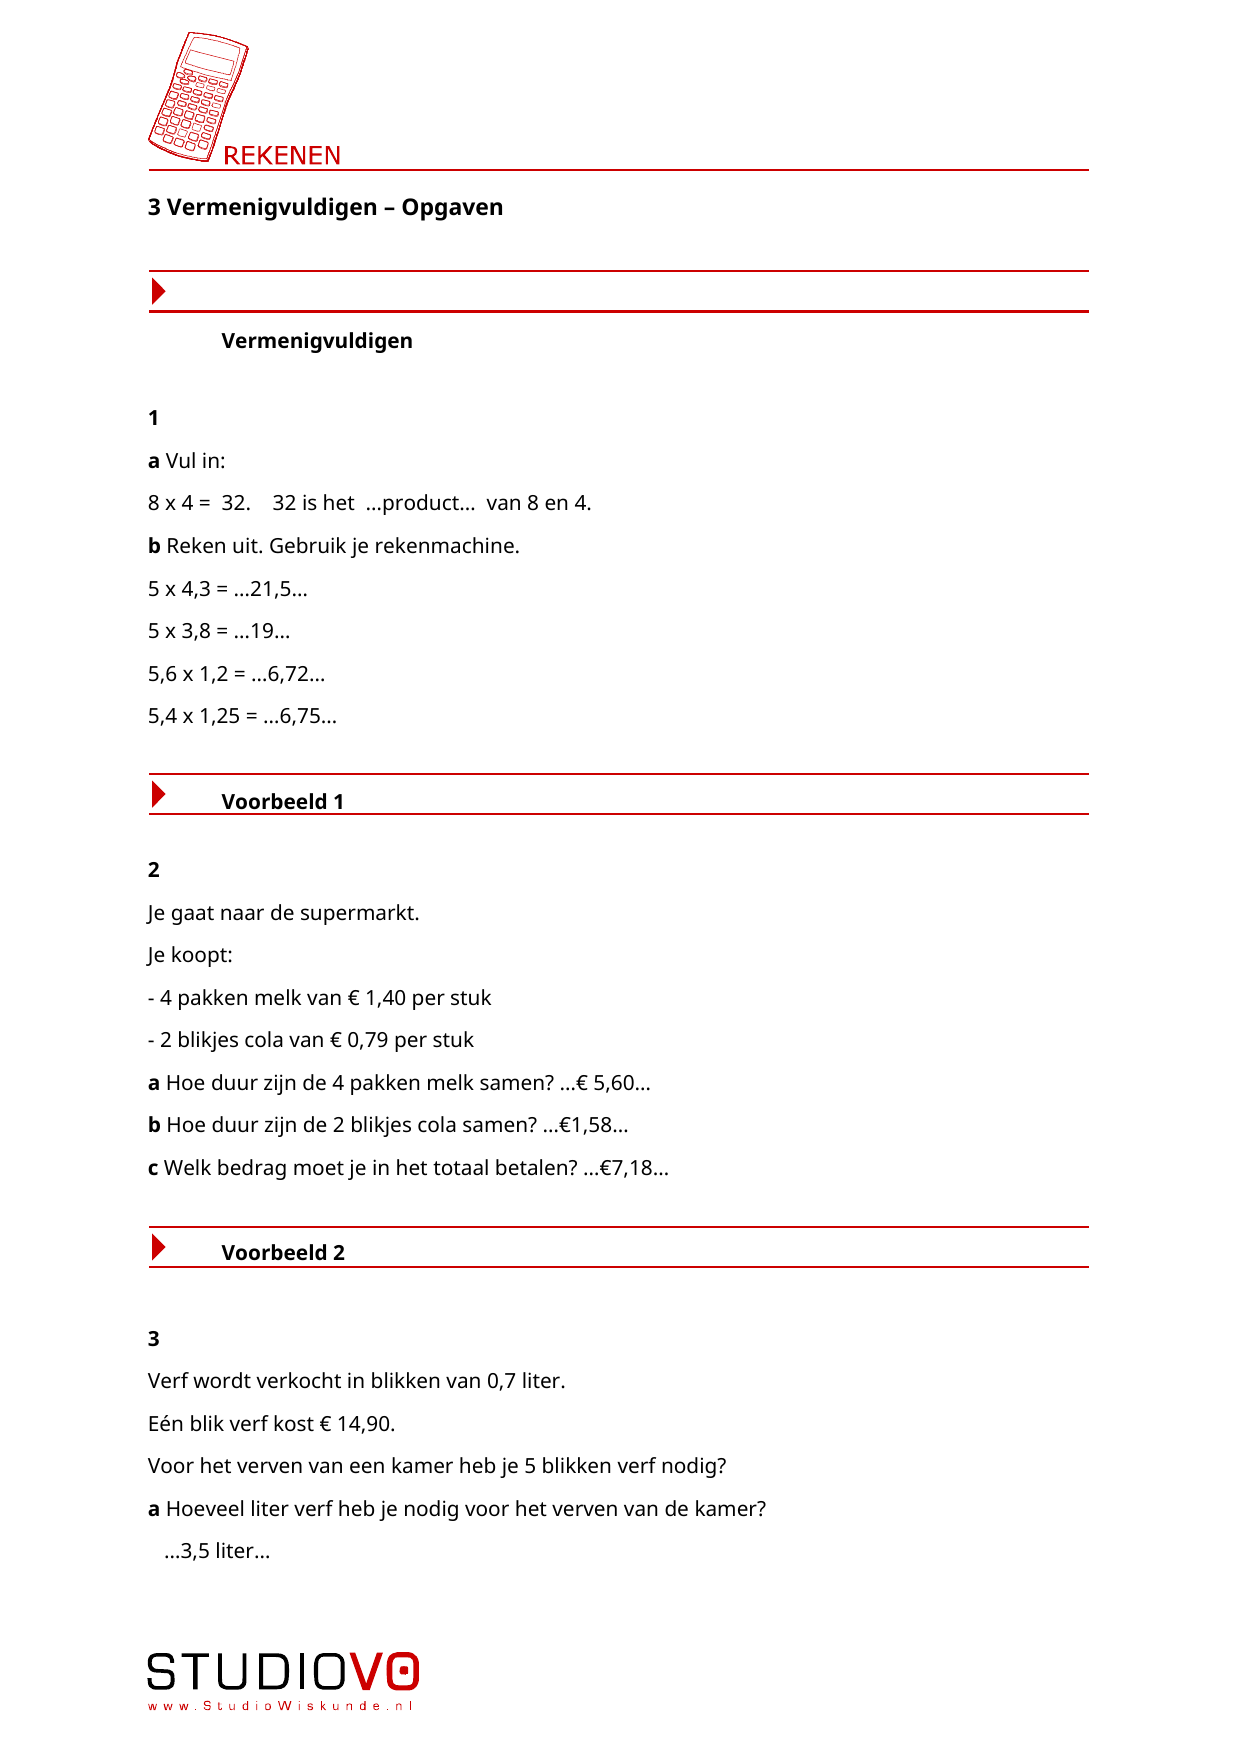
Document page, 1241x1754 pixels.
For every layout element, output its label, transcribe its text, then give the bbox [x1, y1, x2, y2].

text Vermenigvuldigen [221, 280, 1093, 355]
text c Welk bedrag moet je in het totaal betalen? …€7,18… [148, 1153, 1093, 1182]
text Eén blik verf kost € 14,90. [148, 1409, 1093, 1437]
text 5,6 x 1,2 = …6,72… [148, 659, 1093, 687]
text 8 x 4 = 32. 32 is het …product… van 8 en 4. [148, 488, 1093, 517]
text 2 [148, 855, 1093, 883]
text Voorbeeld 2 [148, 1238, 1093, 1267]
text Voor het verven van een kamer heb je 5 blikken verf nodig? [148, 1451, 1093, 1480]
text 3 [148, 1324, 1093, 1352]
text b Reken uit. Gebruik je rekenmachine. [148, 531, 1093, 559]
text …3,5 liter… [148, 1537, 1093, 1565]
text 5 x 3,8 = …19… [148, 616, 1093, 645]
text b Hoe duur zijn de 2 blikjes cola samen? …€1,58… [148, 1111, 1093, 1139]
text Voorbeeld 1 [148, 787, 1093, 815]
text 5 x 4,3 = …21,5… [148, 574, 1093, 602]
text a Vul in: [148, 446, 1093, 474]
text 3 Vermenigvuldigen – Opgaven [148, 191, 1093, 222]
text Verf wordt verkocht in blikken van 0,7 liter. [148, 1366, 1093, 1395]
text a Hoe duur zijn de 4 pakken melk samen? …€ 5,60… [148, 1068, 1093, 1096]
text 5,4 x 1,25 = …6,75… [148, 702, 1093, 730]
text a Hoeveel liter verf heb je nodig voor het verven van de kamer? [148, 1494, 1093, 1522]
text - 2 blikjes cola van € 0,79 per stuk [148, 1025, 1093, 1054]
text 1 [148, 403, 1093, 432]
text Je koopt: [148, 940, 1093, 969]
text Je gaat naar de supermarkt. [148, 898, 1093, 926]
text - 4 pakken melk van € 1,40 per stuk [148, 983, 1093, 1011]
